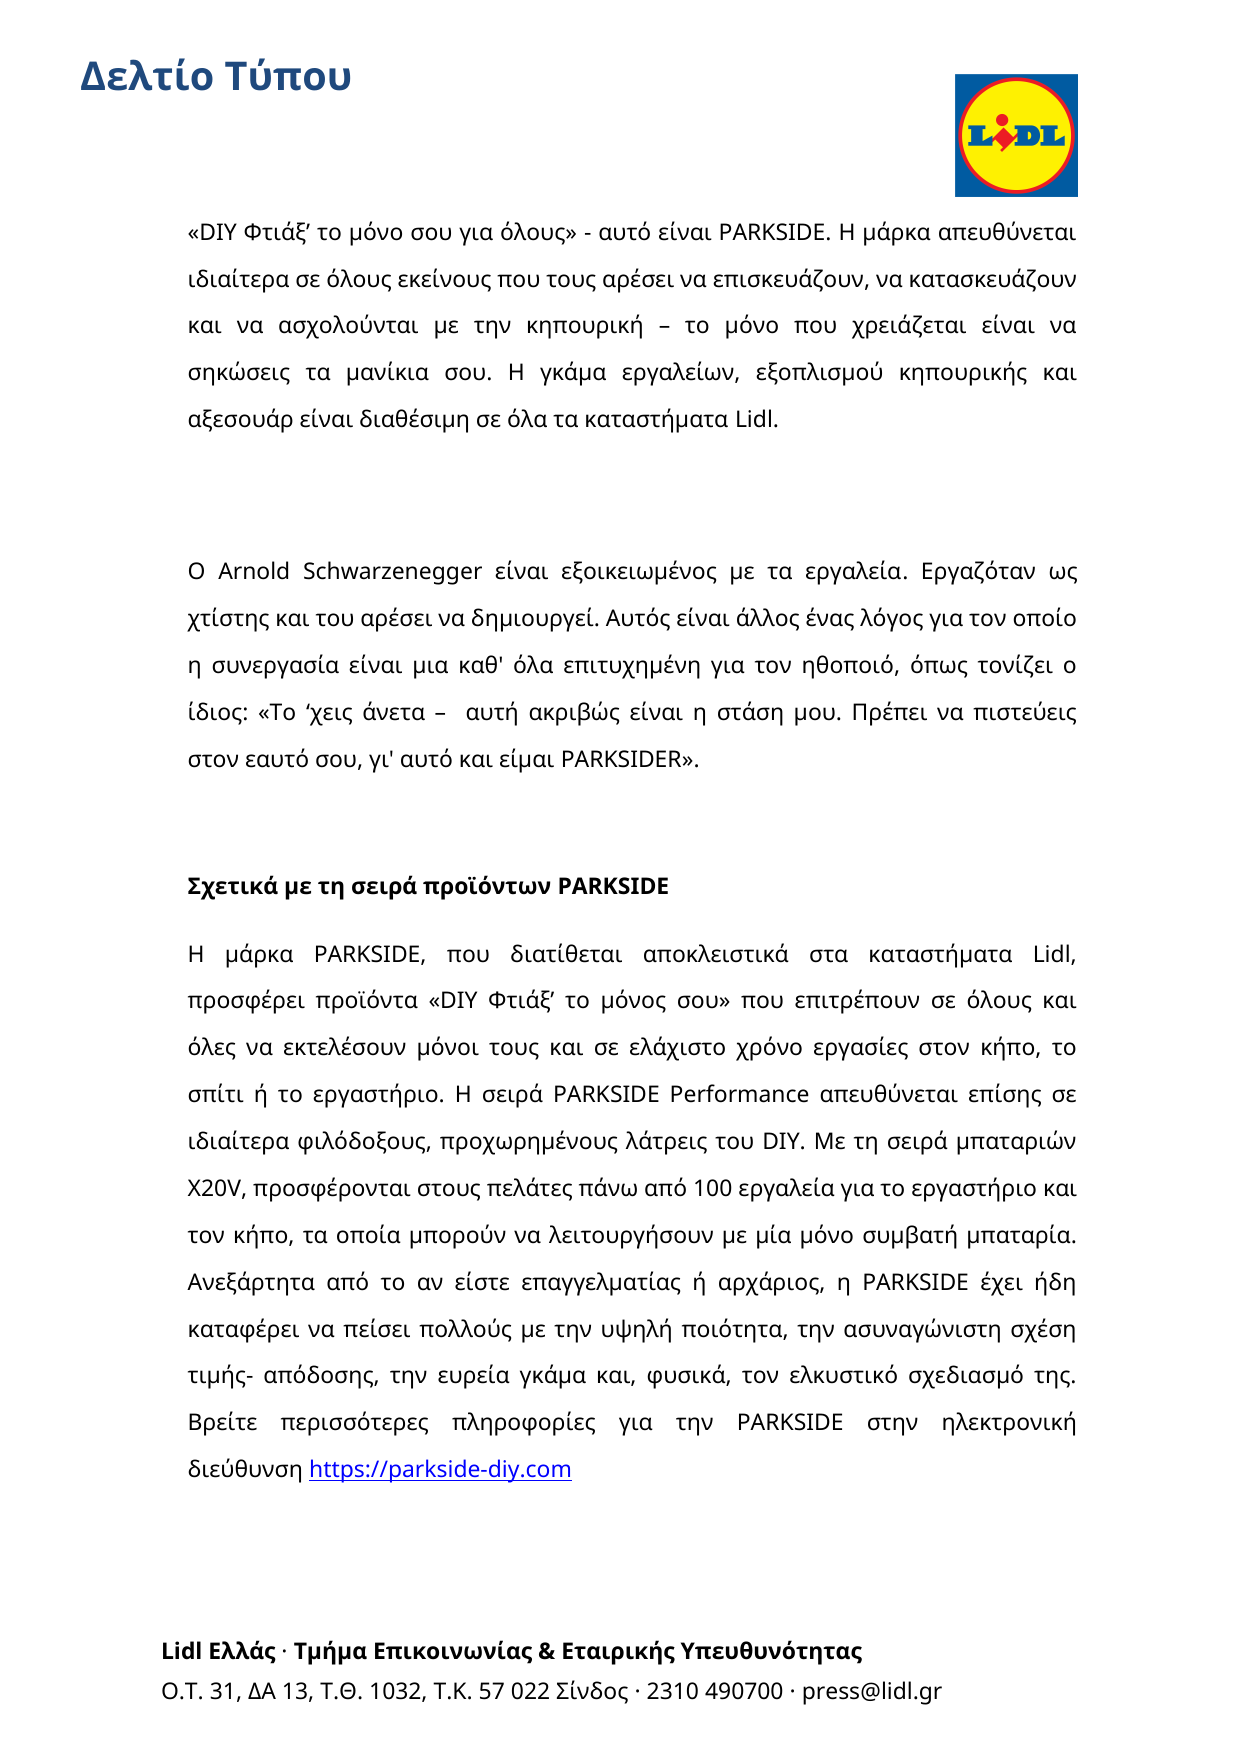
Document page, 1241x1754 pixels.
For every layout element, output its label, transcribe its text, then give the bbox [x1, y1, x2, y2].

text Η μάρκα PARKSIDE, που διατίθεται αποκλειστικά στα καταστήματα Lidl, προσφέρει προϊόντα «DIY Φτιάξ’ το μόνος σου» που επιτρέπουν σε όλους και όλες να εκτελέσουν μόνοι τους και σε ελάχιστο χρόνο εργασίες στον κήπο, το σπίτι ή το εργαστήριο. Η σειρά PARKSIDE Performance απευθύνεται επίσης σε ιδιαίτερα φιλόδοξους, προχωρημένους λάτρεις του DIY. Με τη σειρά μπαταριών X20V, προσφέρονται στους πελάτες πάνω από 100 εργαλεία για το εργαστήριο και τον κήπο, τα οποία μπορούν να λειτουργήσουν με μία μόνο συμβατή μπαταρία. Ανεξάρτητα από το αν είστε επαγγελματίας ή αρχάριος, η PARKSIDE έχει ήδη καταφέρει να πείσει πολλούς με την υψηλή ποιότητα, την ασυναγώνιστη σχέση τιμής- απόδοσης, την ευρεία γκάμα και, φυσικά, τον ελκυστικό σχεδιασμό της. Βρείτε περισσότερες πληροφορίες για την PARKSIDE στην ηλεκτρονική διεύθυνση https://parkside-diy.com [187, 937, 1078, 1484]
text Ο Arnold Schwarzenegger είναι εξοικειωμένος με τα εργαλεία. Εργαζόταν ως χτίστης και του αρέσει να δημιουργεί. Αυτός είναι άλλος ένας λόγος για τον οποίο η συνεργασία είναι μια καθ' όλα επιτυχημένη για τον ηθοποιό, όπως τονίζει ο ίδιος: «Το ‘χεις άνετα – αυτή ακριβώς είναι η στάση μου. Πρέπει να πιστεύεις στον εαυτό σου, γι' αυτό και είμαι PARKSIDER». [187, 555, 1078, 774]
text «DIY Φτιάξ’ το μόνο σου για όλους» - αυτό είναι PARKSIDE. Η μάρκα απευθύνεται ιδιαίτερα σε όλους εκείνους που τους αρέσει να επισκευάζουν, να κατασκευάζουν και να ασχολούνται με την κηπουρική – το μόνο που χρειάζεται είναι να σηκώσεις τα μανίκια σου. Η γκάμα εργαλείων, εξοπλισμού κηπουρικής και αξεσουάρ είναι διαθέσιμη σε όλα τα καταστήματα Lidl. [187, 216, 1078, 434]
picture [954, 73, 1078, 198]
text Σχετικά με τη σειρά προϊόντων PARKSIDE [187, 870, 1078, 901]
